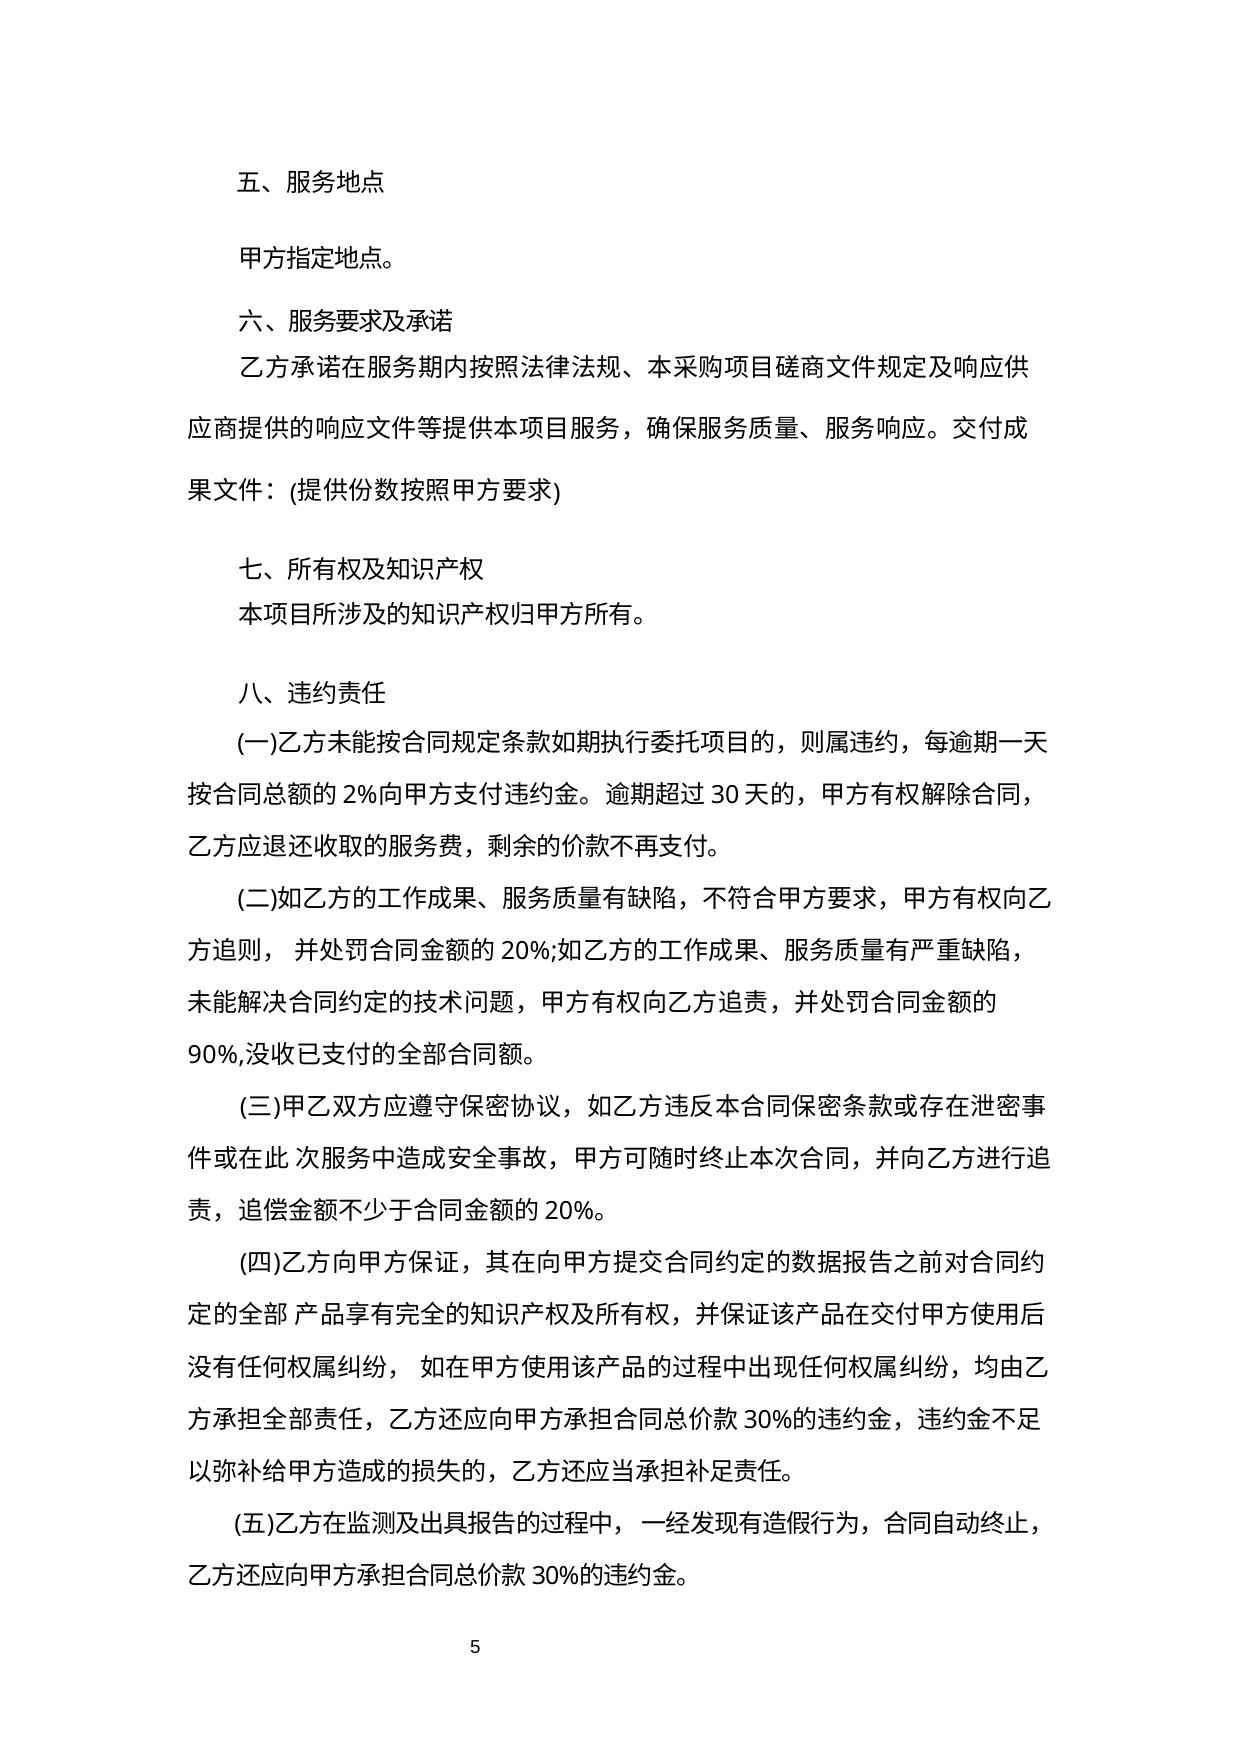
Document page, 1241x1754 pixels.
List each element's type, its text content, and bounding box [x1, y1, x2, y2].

text (二)如乙方的工作成果、服务质量有缺陷，不符合甲方要求，甲方有权向乙方追则， 并处罚合同金额的20%;如乙方的工作成果、服务质量有严重缺陷，未能解决合同约定的技术问题，甲方有权向乙方追责，并处罚合同金额的90%,没收已支付的全部合同额。 [187, 866, 1053, 1074]
text (三)甲乙双方应遵守保密协议，如乙方违反本合同保密条款或存在泄密事件或在此 次服务中造成安全事故，甲方可随时终止本次合同，并向乙方进行追责，追偿金额不少于合同金额的20%。 [187, 1074, 1053, 1230]
text (五)乙方在监测及出具报告的过程中， 一经发现有造假行为，合同自动终止，乙方还应向甲方承担合同总价款30%的违约金。 [187, 1491, 1053, 1595]
text (四)乙方向甲方保证，其在向甲方提交合同约定的数据报告之前对合同约定的全部 产品享有完全的知识产权及所有权，并保证该产品在交付甲方使用后没有任何权属纠纷， 如在甲方使用该产品的过程中出现任何权属纠纷，均由乙方承担全部责任，乙方还应向甲方承担合同总价款30%的违约金，违约金不足以弥补给甲方造成的损失的，乙方还应当承担补足责任。 [187, 1230, 1053, 1491]
text 乙方承诺在服务期内按照法律法规、本采购项目磋商文件规定及响应供应商提供的响应文件等提供本项目服务，确保服务质量、服务响应。交付成果文件：(提供份数按照甲方要求) [187, 368, 1053, 552]
text 本项目所涉及的知识产权归甲方所有。 [238, 615, 1053, 676]
text 六 、服务要求及承诺 [238, 304, 1053, 337]
text 七、所有权及知识产权 [238, 552, 1053, 585]
text 八、违约责任 [238, 676, 1053, 709]
text (一)乙方未能按合同规定条款如期执行委托项目的，则属违约，每逾期一天按合同总额的2%向甲方支付违约金。逾期超过30天的，甲方有权解除合同，乙方应退还收取的服务费，剩余的价款不再支付。 [187, 709, 1053, 866]
text 甲方指定地点。 [238, 241, 1053, 274]
text 五、服务地点 [187, 182, 1042, 241]
